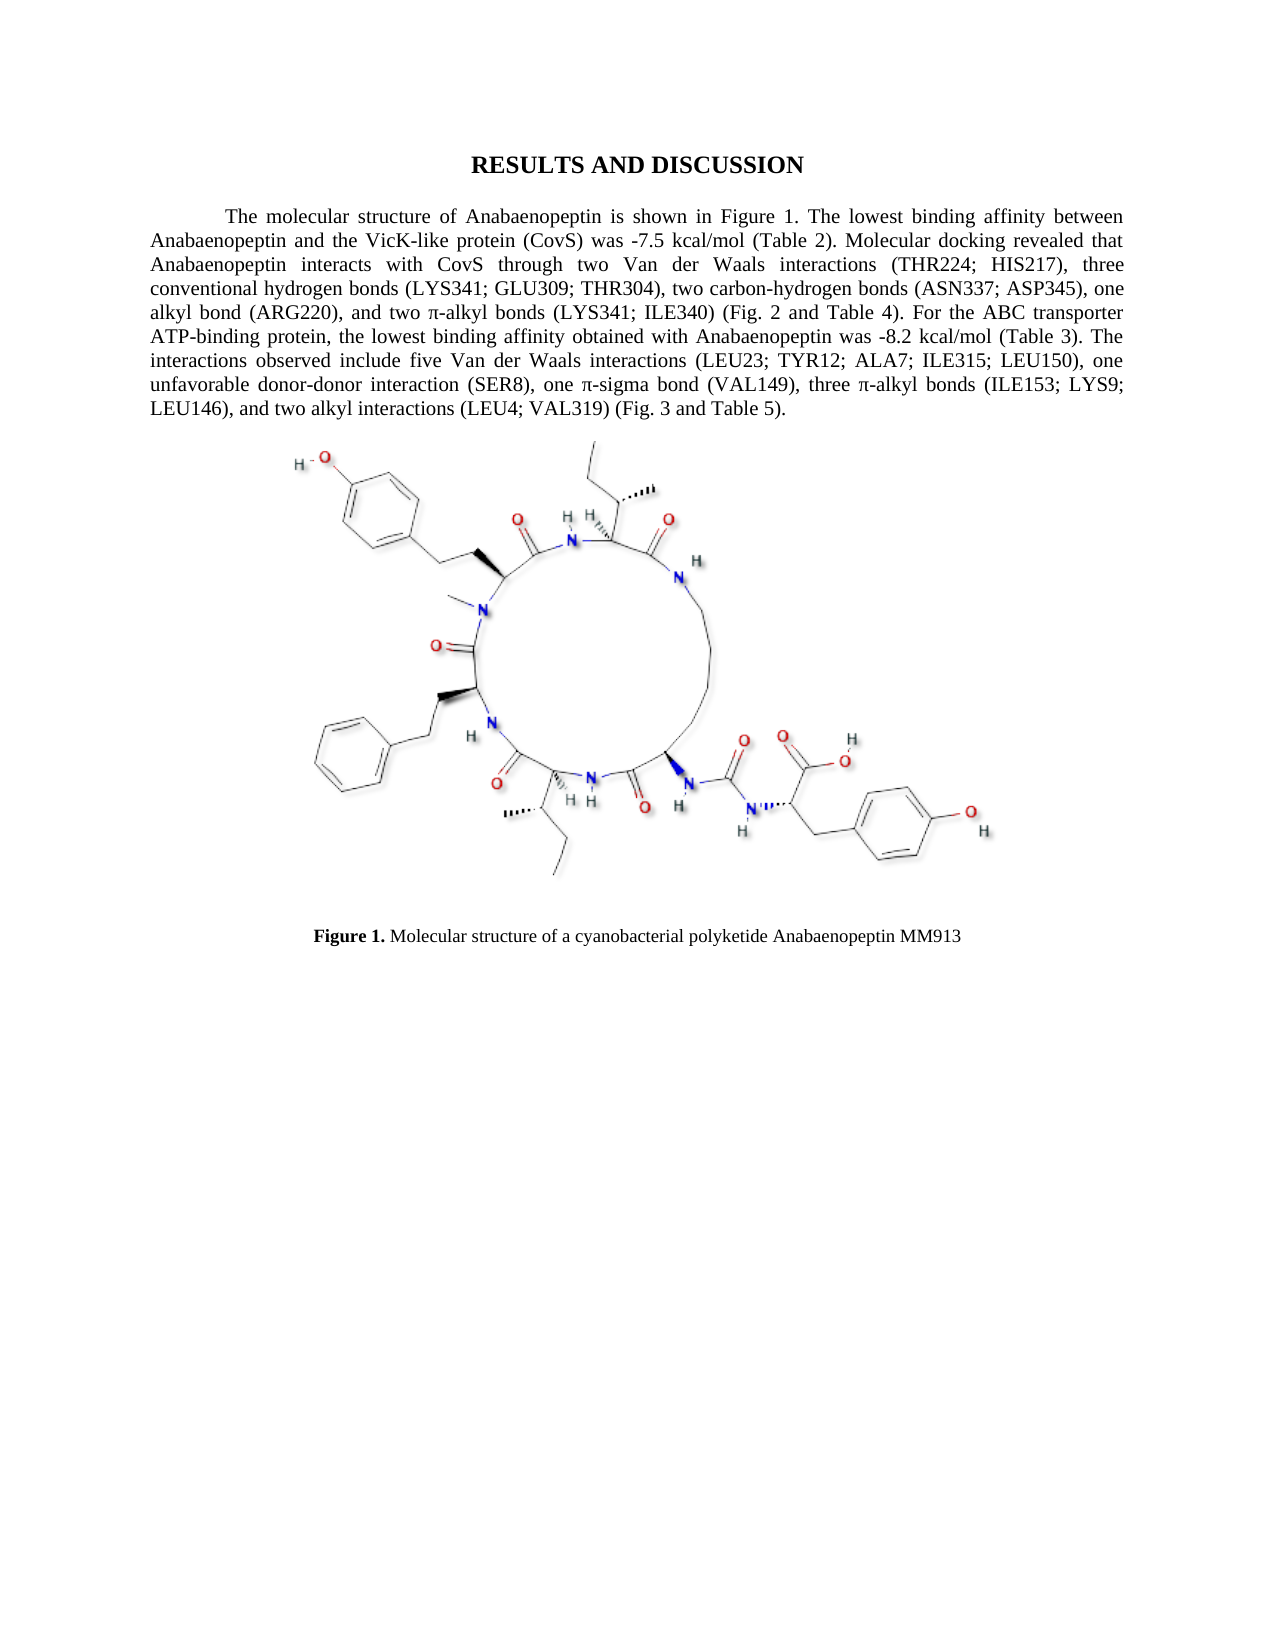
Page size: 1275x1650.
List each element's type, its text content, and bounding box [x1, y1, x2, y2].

text The molecular structure of Anabaenopeptin is shown in Figure 1. The lowest binding affinity between Anabaenopeptin and the VicK-like protein (CovS) was -7.5 kcal/mol (Table 2). Molecular docking revealed that Anabaenopeptin interacts with CovS through two Van der Waals interactions (THR224; HIS217), three conventional hydrogen bonds (LYS341; GLU309; THR304), two carbon-hydrogen bonds (ASN337; ASP345), one alkyl bond (ARG220), and two π-alkyl bonds (LYS341; ILE340) (Fig. 2 and Table 4). For the ABC transporter ATP-binding protein, the lowest binding affinity obtained with Anabaenopeptin was -8.2 kcal/mol (Table 3). The interactions observed include five Van der Waals interactions (LEU23; TYR12; ALA7; ILE315; LEU150), one unfavorable donor-donor interaction (SER8), one π-sigma bond (VAL149), three π-alkyl bonds (ILE153; LYS9; LEU146), and two alkyl interactions (LEU4; VAL319) (Fig. 3 and Table 5). [150, 204, 1125, 420]
subtitle Results and Discussion [150, 150, 1125, 179]
text Figure 1. Molecular structure of a cyanobacterial polyketide Anabaenopeptin MM913 [150, 925, 1125, 947]
picture [267, 441, 1008, 905]
